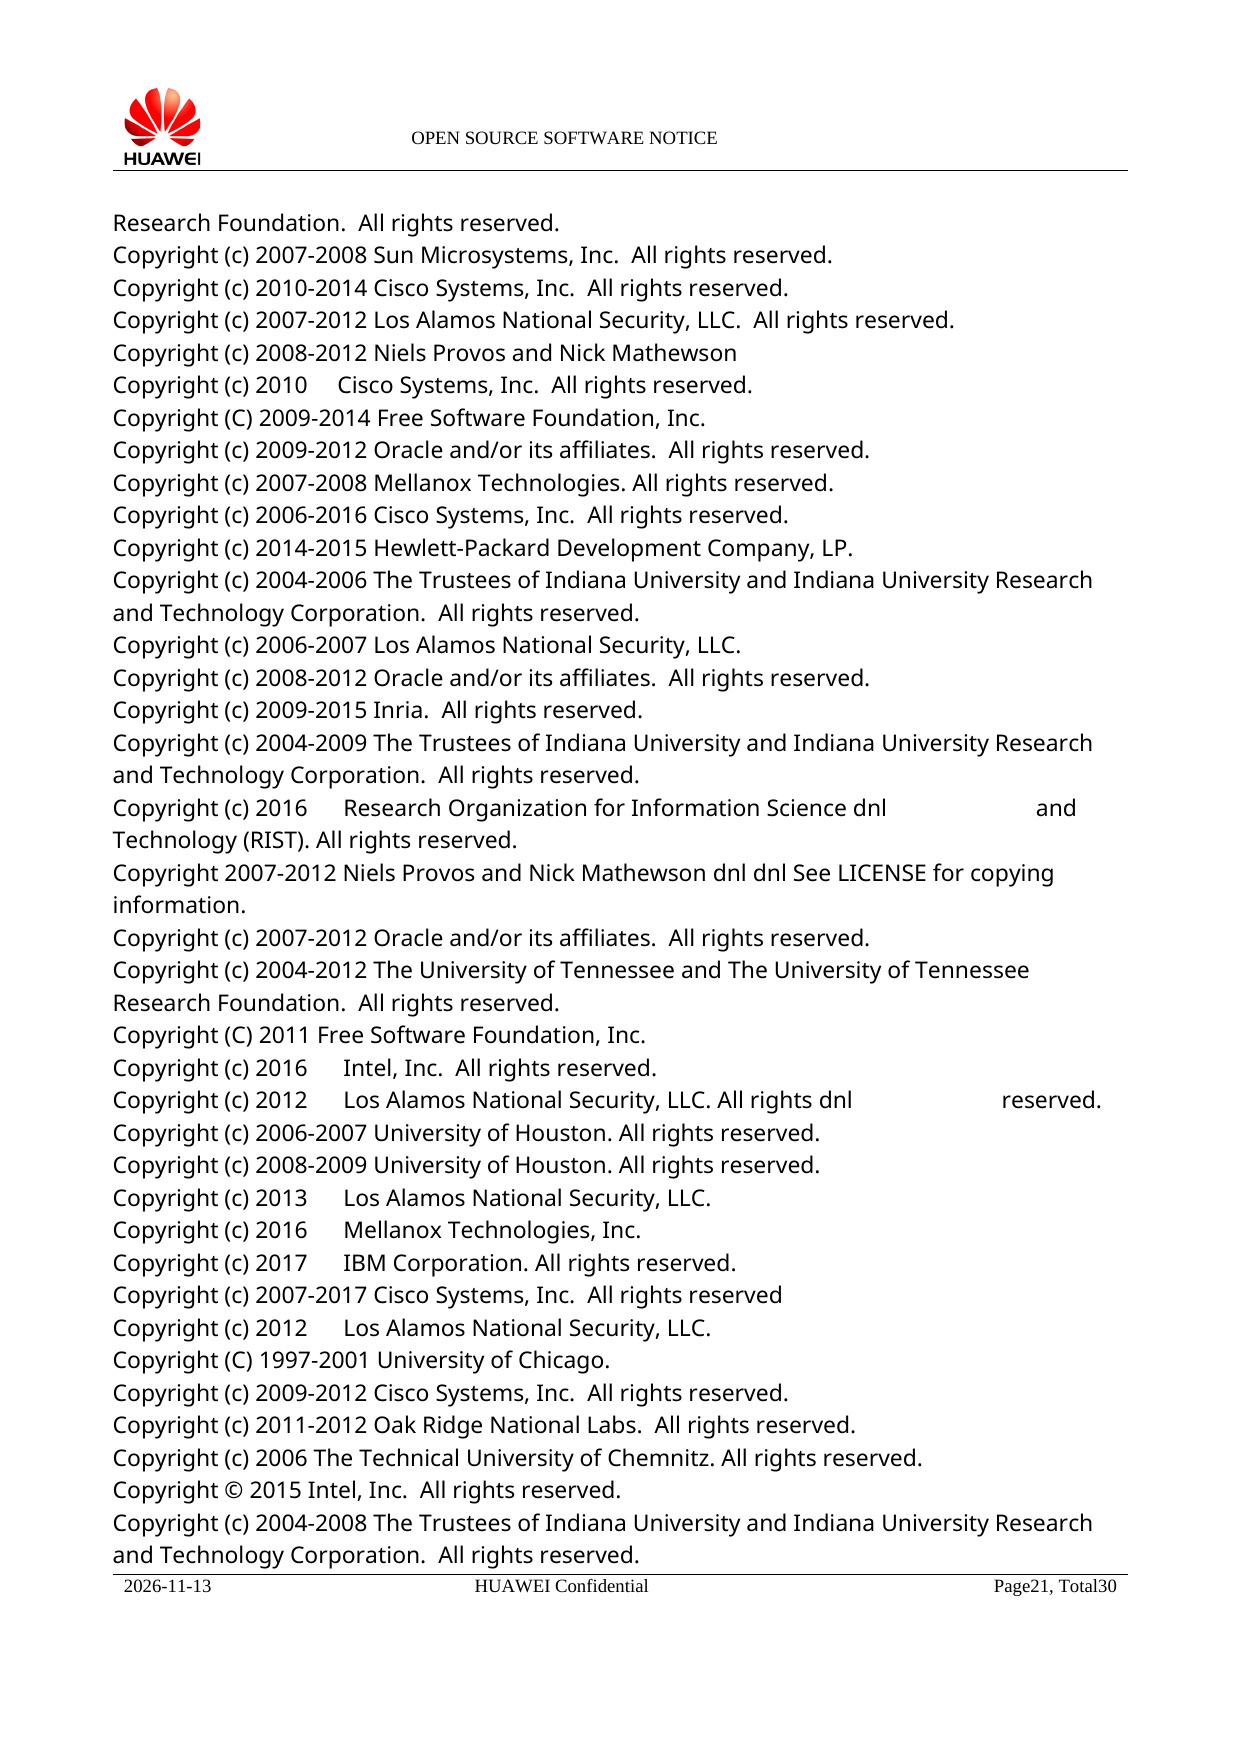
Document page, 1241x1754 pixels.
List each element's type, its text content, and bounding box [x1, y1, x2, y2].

picture [124, 88, 201, 165]
